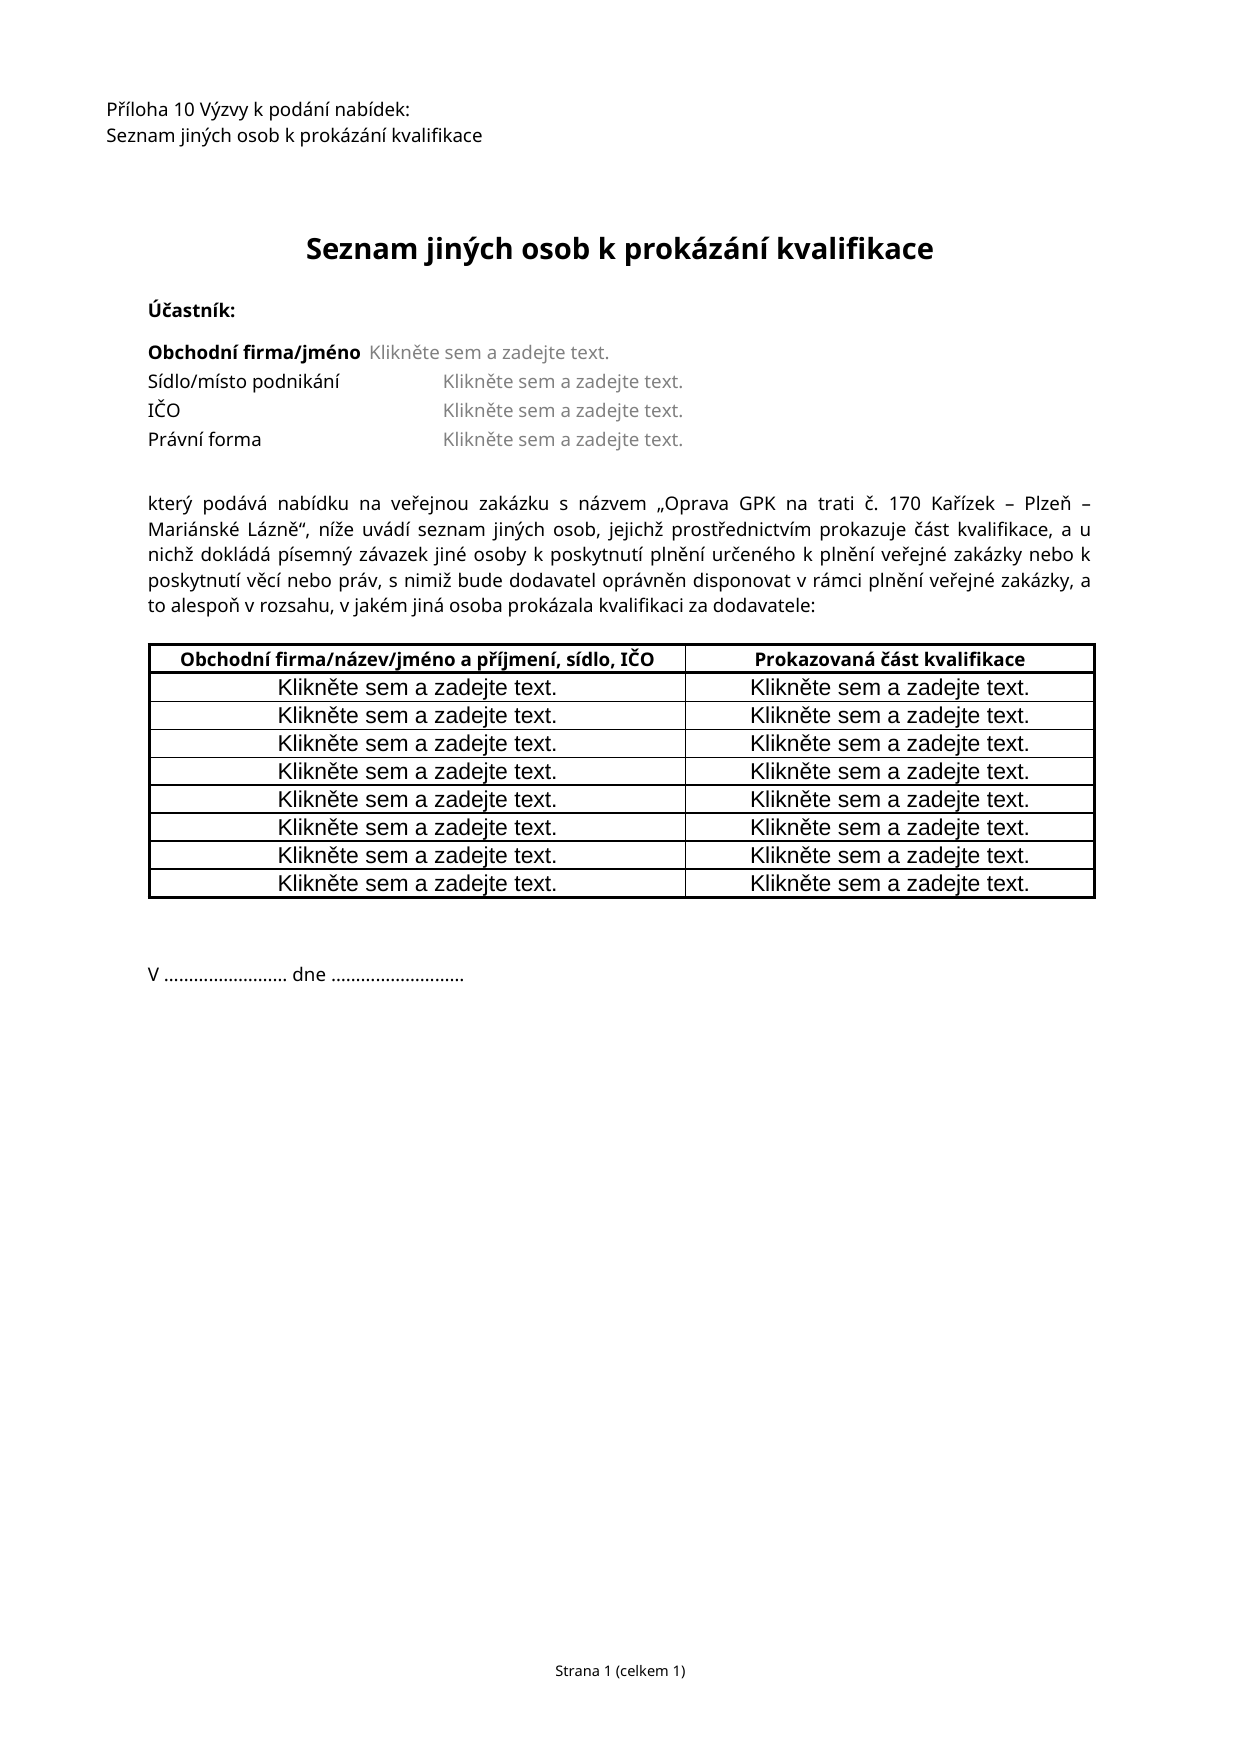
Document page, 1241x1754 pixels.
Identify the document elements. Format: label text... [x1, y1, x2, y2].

table_header Prokazovaná část kvalifikace [686, 646, 1093, 671]
text Právní forma [148, 423, 1093, 452]
text Obchodní firma/jméno [148, 336, 1093, 365]
text IČO [148, 394, 1093, 423]
text Sídlo/místo podnikání [148, 365, 1093, 394]
text V ………………….… dne ……………………… [148, 957, 1092, 987]
table_header Obchodní firma/název/jméno a příjmení, sídlo, IČO [151, 646, 685, 671]
text který podává nabídku na veřejnou zakázku s názvem „Oprava GPK na trati č. 170 Kařízek – Plzeň – Mariánské Lázně“, níže uvádí seznam jiných osob, jejichž prostřednictvím prokazuje část kvalifikace, a u nichž dokládá písemný závazek jiné osoby k poskytnutí plnění určeného k plnění veřejné zakázky nebo k poskytnutí věcí nebo práv, s nimiž bude dodavatel oprávněn disponovat v rámci plnění veřejné zakázky, a to alespoň v rozsahu, v jakém jiná osoba prokázala kvalifikaci za dodavatele: [148, 490, 1093, 618]
text Účastník: [148, 293, 1093, 324]
title Seznam jiných osob k prokázání kvalifikace [148, 228, 1093, 268]
